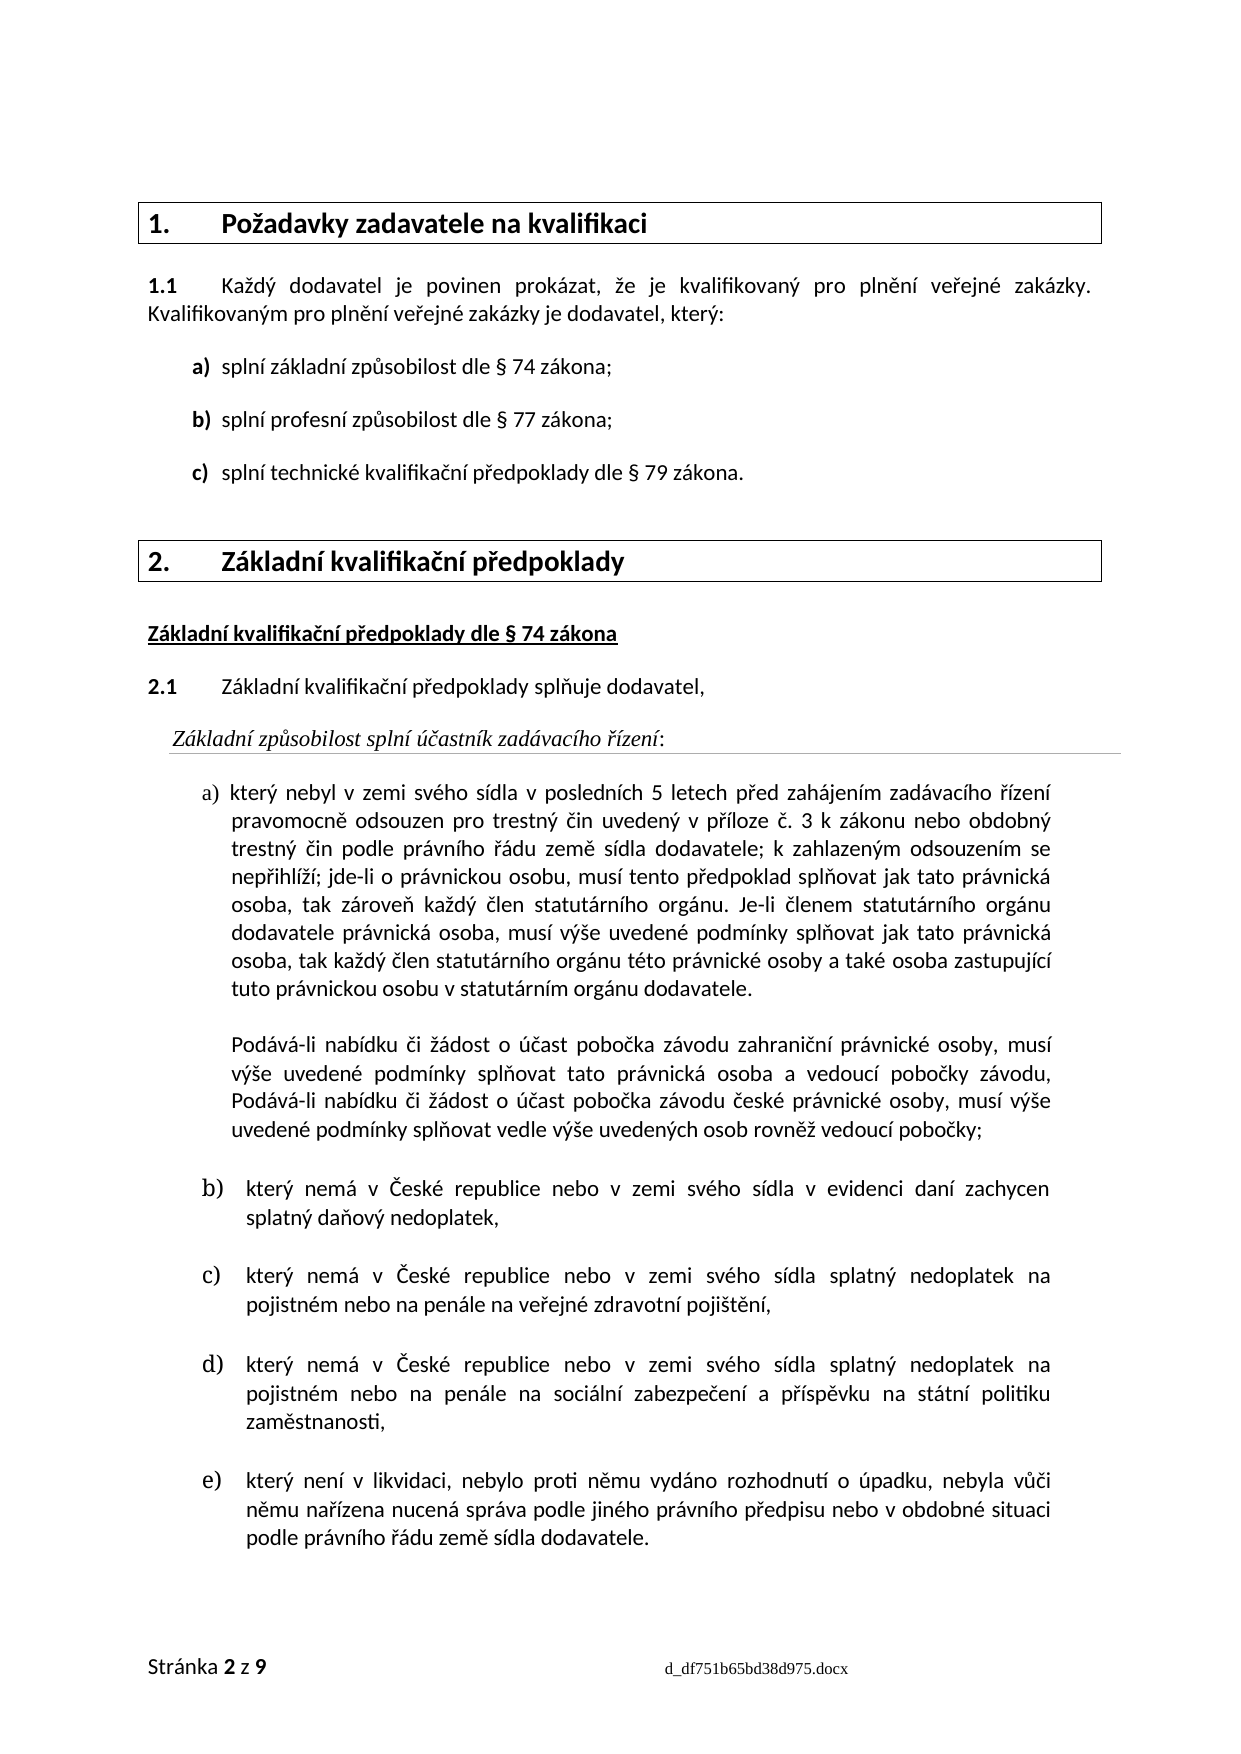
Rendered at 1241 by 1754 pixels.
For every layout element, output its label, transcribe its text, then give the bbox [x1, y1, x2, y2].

text splní profesní způsobilost dle § 77 zákona; [192, 405, 1093, 433]
text Základní kvalifikační předpoklady [139, 541, 1101, 581]
text splní základní způsobilost dle § 74 zákona; [192, 352, 1093, 380]
list který není v likvidaci, nebylo proti němu vydáno rozhodnutí o úpadku, nebyla vůči němu nařízena nucená správa podle jiného právního předpisu nebo v obdobné situaci podle právního řádu země sídla dodavatele. [202, 1464, 1051, 1551]
text splní technické kvalifikační předpoklady dle § 79 zákona. [192, 458, 1093, 486]
text Základní způsobilost splní účastník zadávacího řízení: [172, 725, 1093, 752]
text Každý dodavatel je povinen prokázat, že je kvalifikovaný pro plnění veřejné zakázky. Kvalifikovaným pro plnění veřejné zakázky je dodavatel, který: [148, 271, 1093, 327]
text Požadavky zadavatele na kvalifikaci [139, 203, 1101, 243]
list který nemá v České republice nebo v zemi svého sídla splatný nedoplatek na pojistném nebo na penále na veřejné zdravotní pojištění, [202, 1259, 1051, 1318]
text Základní kvalifikační předpoklady splňuje dodavatel, [148, 672, 1093, 700]
text Základní kvalifikační předpoklady dle § 74 zákona [148, 619, 1093, 647]
list který nemá v České republice nebo v zemi svého sídla v evidenci daní zachycen splatný daňový nedoplatek, [202, 1172, 1050, 1231]
list který nemá v České republice nebo v zemi svého sídla splatný nedoplatek na pojistném nebo na penále na sociální zabezpečení a příspěvku na státní politiku zaměstnanosti, [202, 1347, 1051, 1435]
text Podává-li nabídku či žádost o účast pobočka závodu zahraniční právnické osoby, musí výše uvedené podmínky splňovat tato právnická osoba a vedoucí pobočky závodu, Podává-li nabídku či žádost o účast pobočka závodu české právnické osoby, musí výše uvedené podmínky splňovat vedle výše uvedených osob rovněž vedoucí pobočky; [231, 1031, 1052, 1143]
list který nebyl v zemi svého sídla v posledních 5 letech před zahájením zadávacího řízení pravomocně odsouzen pro trestný čin uvedený v příloze č. 3 k zákonu nebo obdobný trestný čin podle právního řádu země sídla dodavatele; k zahlazeným odsouzením se nepřihlíží; jde-li o právnickou osobu, musí tento předpoklad splňovat jak tato právnická osoba, tak zároveň každý člen statutárního orgánu. Je-li členem statutárního orgánu dodavatele právnická osoba, musí výše uvedené podmínky splňovat jak tato právnická osoba, tak každý člen statutárního orgánu této právnické osoby a také osoba zastupující tuto právnickou osobu v statutárním orgánu dodavatele. [202, 778, 1051, 1002]
